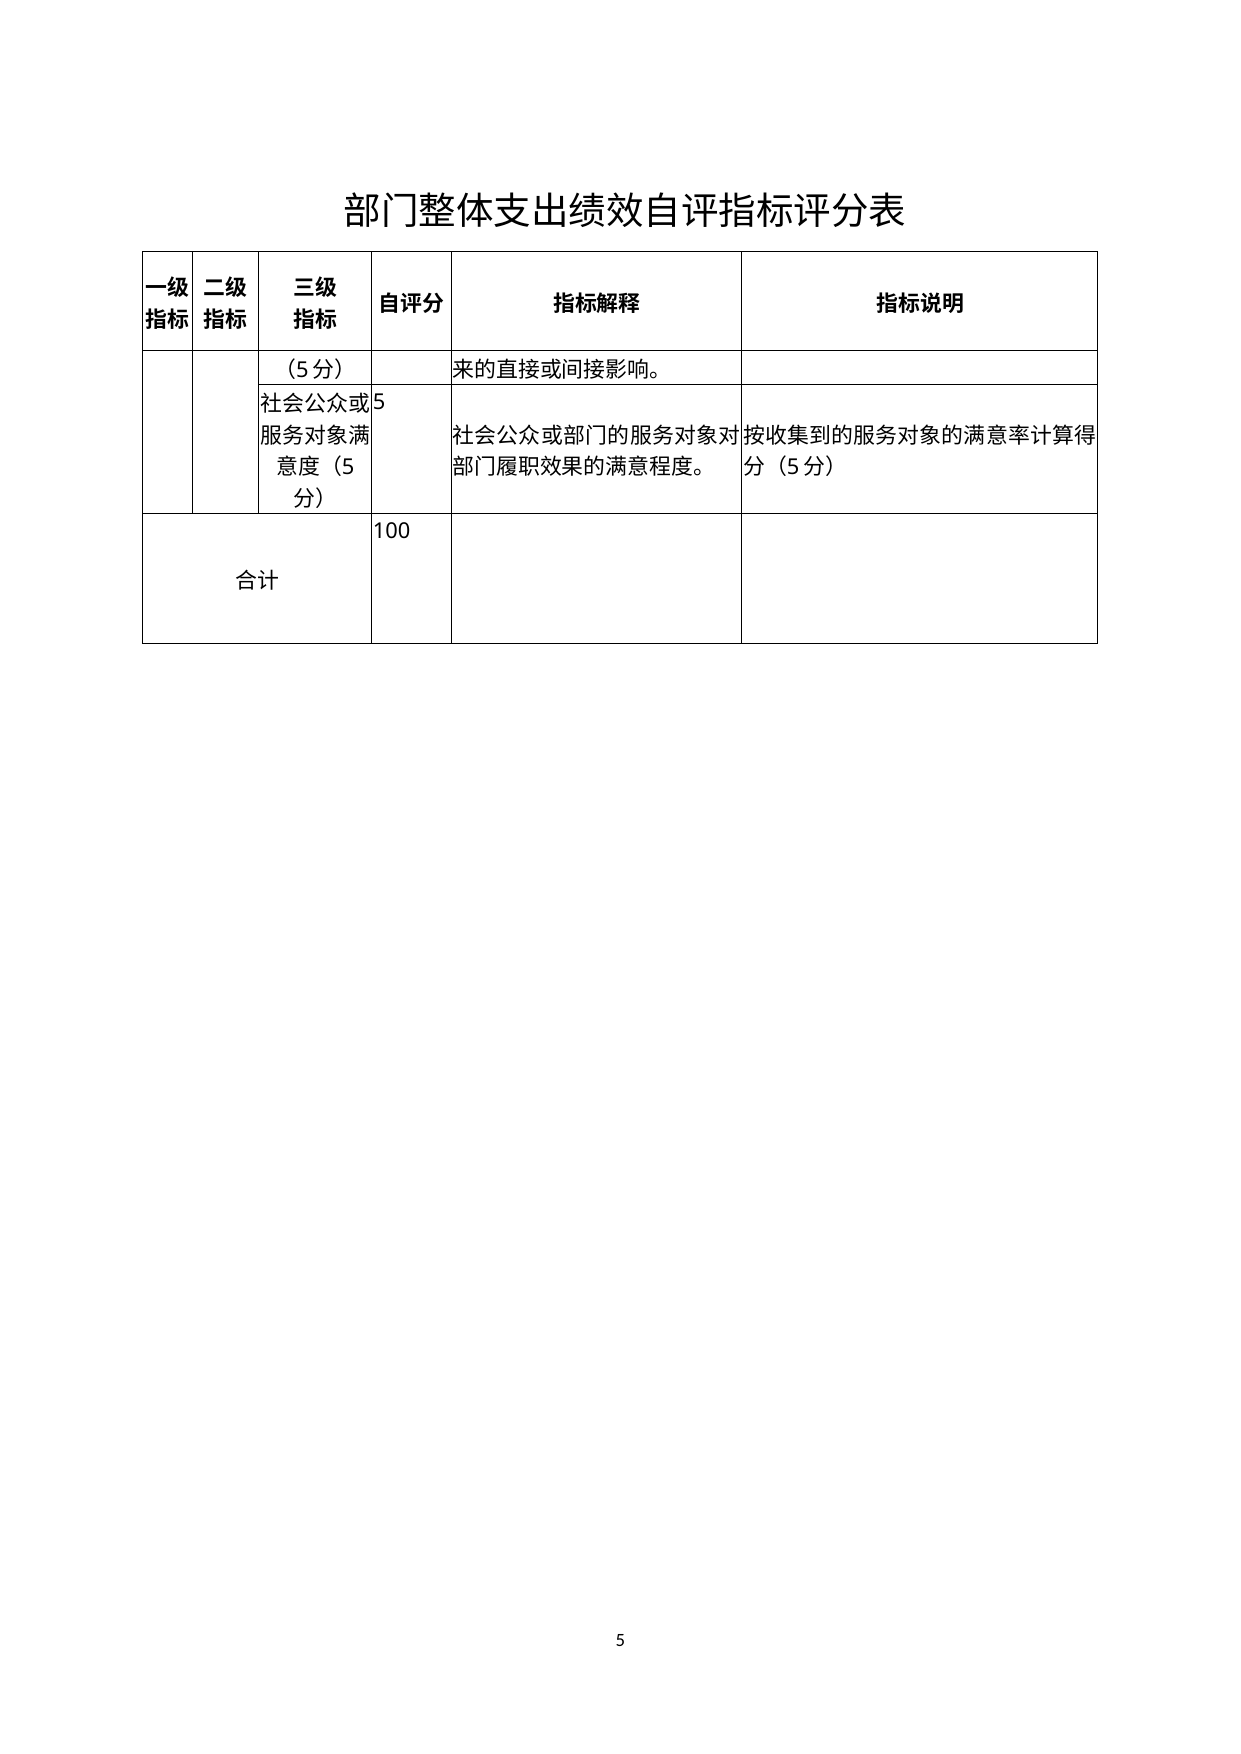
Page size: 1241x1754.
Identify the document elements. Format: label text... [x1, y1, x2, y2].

table_cell 部门履行职责对生态环境所带来的直接或间接影响。 [452, 351, 741, 384]
table_cell [742, 514, 1097, 643]
table_cell 100 [372, 514, 451, 643]
table_cell 二级 指标 [193, 252, 258, 350]
table_cell 社会公众或部门的服务对象对部门履职效果的满意程度。 [452, 385, 741, 513]
table_cell [452, 514, 741, 643]
table_cell 按收集到的服务对象的满意率计算得分（5分） [742, 385, 1097, 513]
table_cell 5 [372, 385, 451, 513]
table_cell 一级 指标 [143, 252, 192, 350]
table_cell 自评分 [372, 252, 451, 350]
table_cell 三级 指标 [259, 252, 371, 350]
table_cell 指标解释 [452, 252, 741, 350]
table_cell 5 [372, 351, 451, 384]
table_header 部门整体支出绩效自评指标评分表 [142, 180, 1098, 251]
table_cell 社会公众或服务对象满意度（5分） [259, 385, 371, 513]
table_cell 指标说明 [742, 252, 1097, 350]
table_cell 生态效益（5分） [259, 351, 371, 384]
table_cell 合计 [143, 514, 371, 643]
